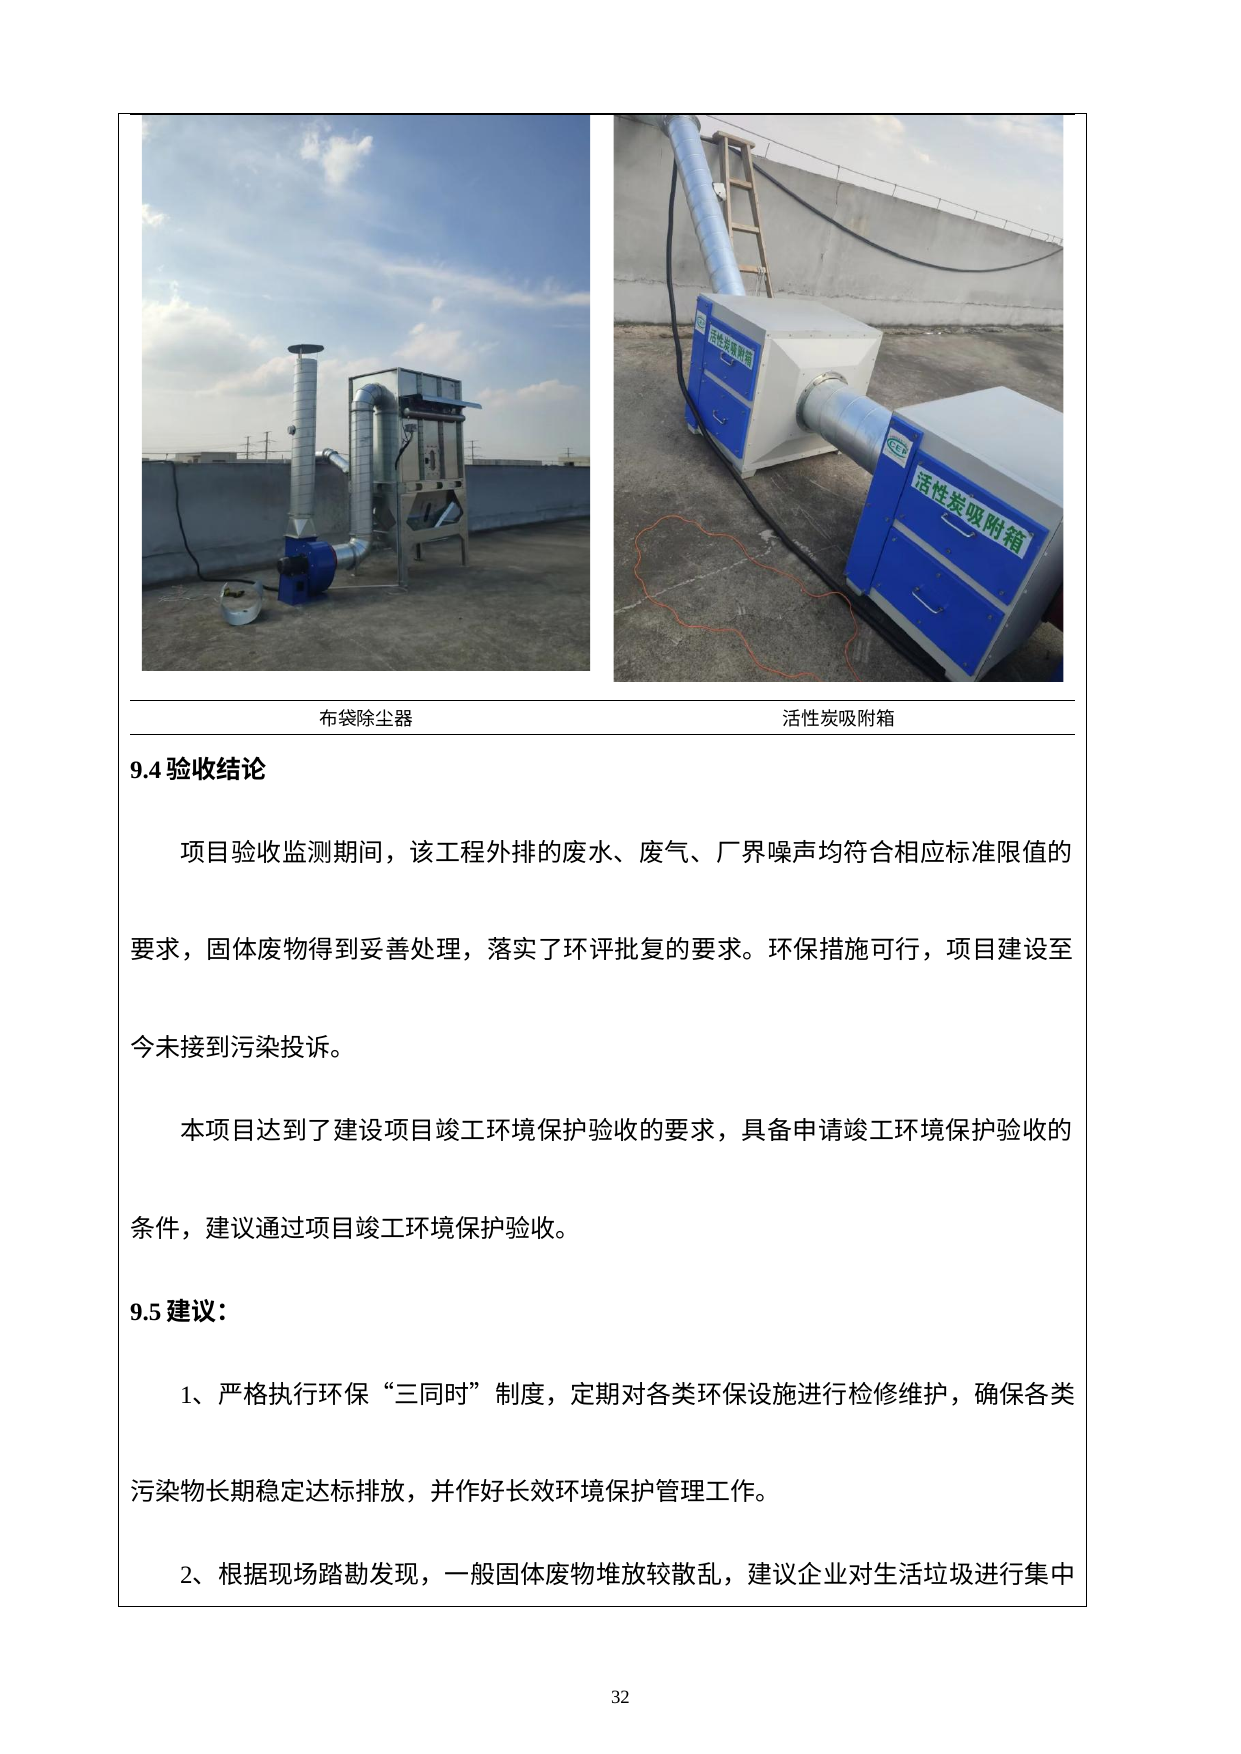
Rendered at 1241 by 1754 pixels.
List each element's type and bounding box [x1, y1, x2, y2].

picture [141, 115, 591, 671]
table_header [119, 114, 1086, 1606]
picture [613, 115, 1064, 682]
